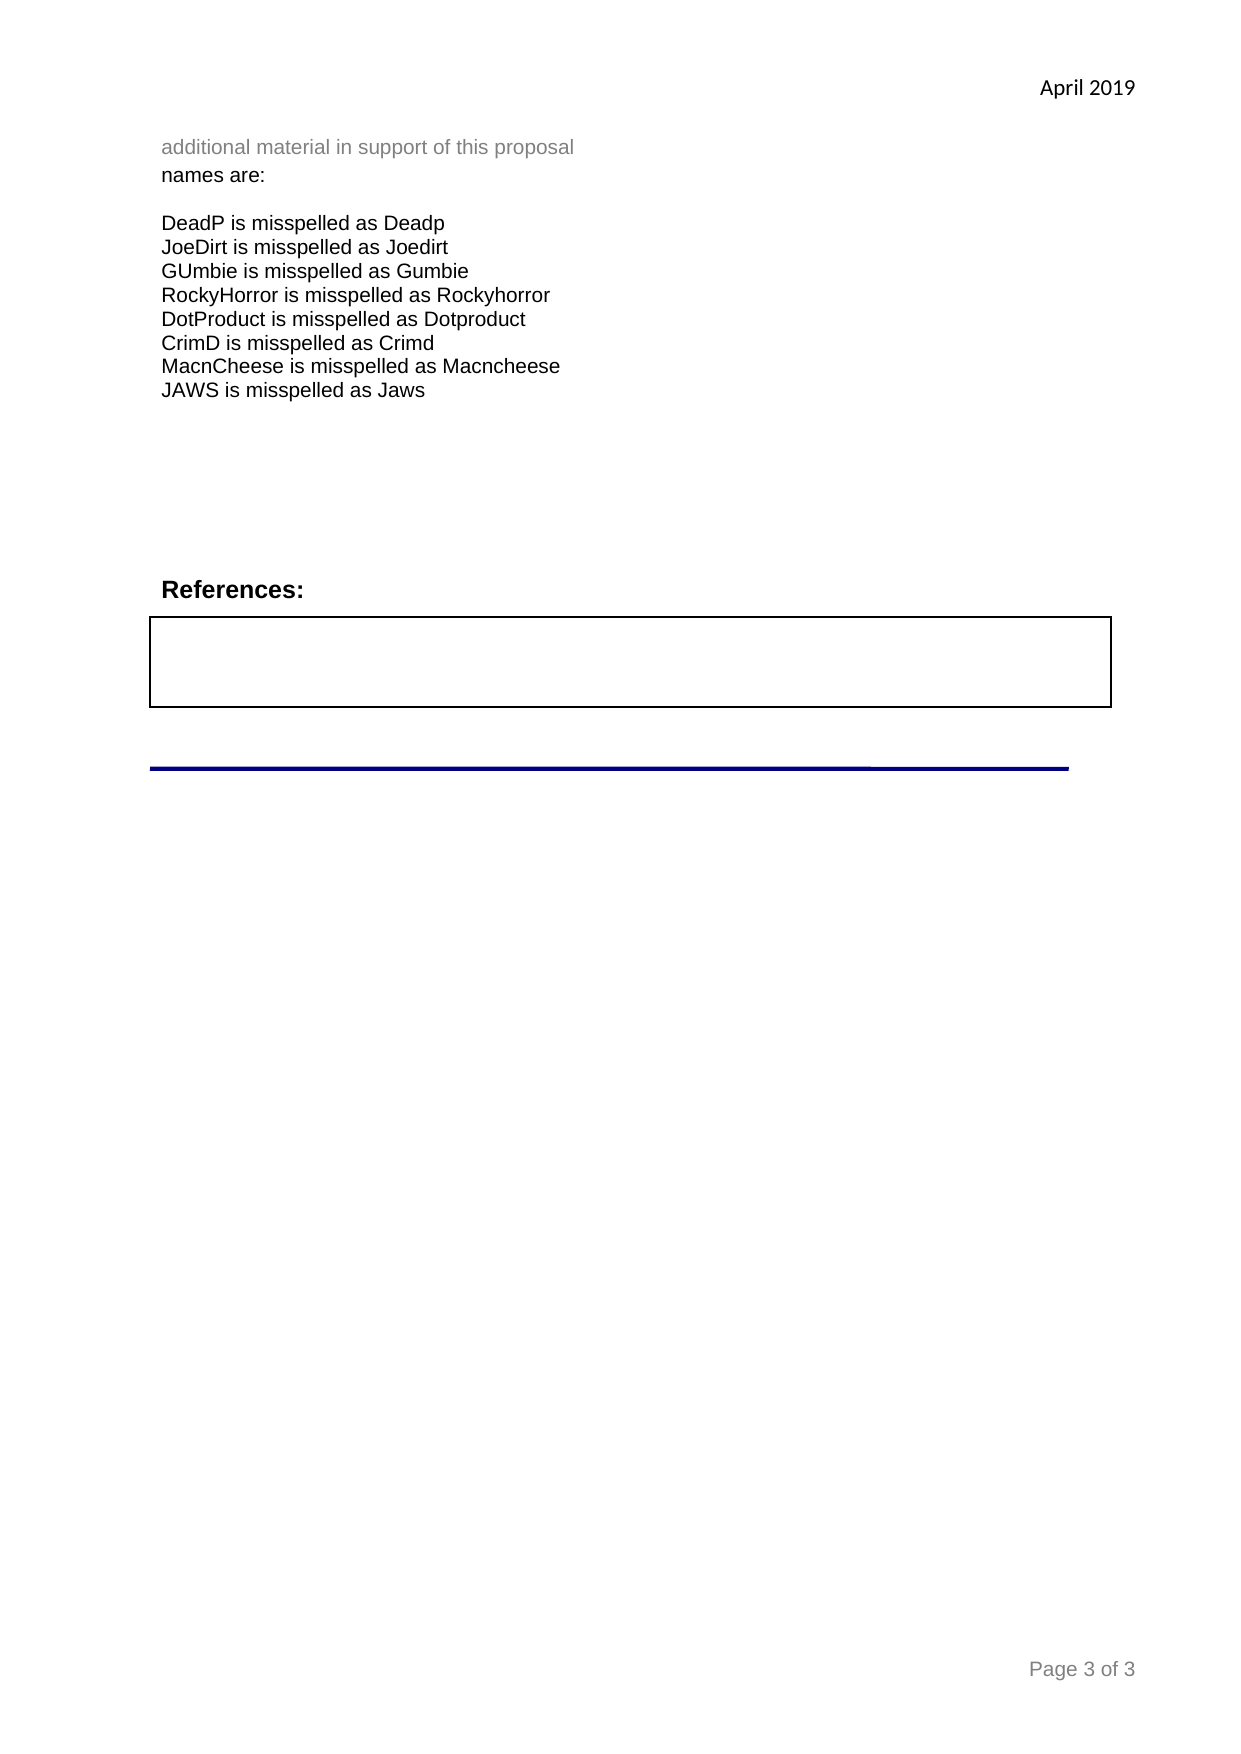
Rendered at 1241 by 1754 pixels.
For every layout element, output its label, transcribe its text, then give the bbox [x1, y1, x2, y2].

table_header additional material in support of this proposal [150, 135, 1111, 163]
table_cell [150, 163, 1111, 402]
table_header References: [150, 575, 1111, 616]
table_cell [151, 618, 1110, 706]
